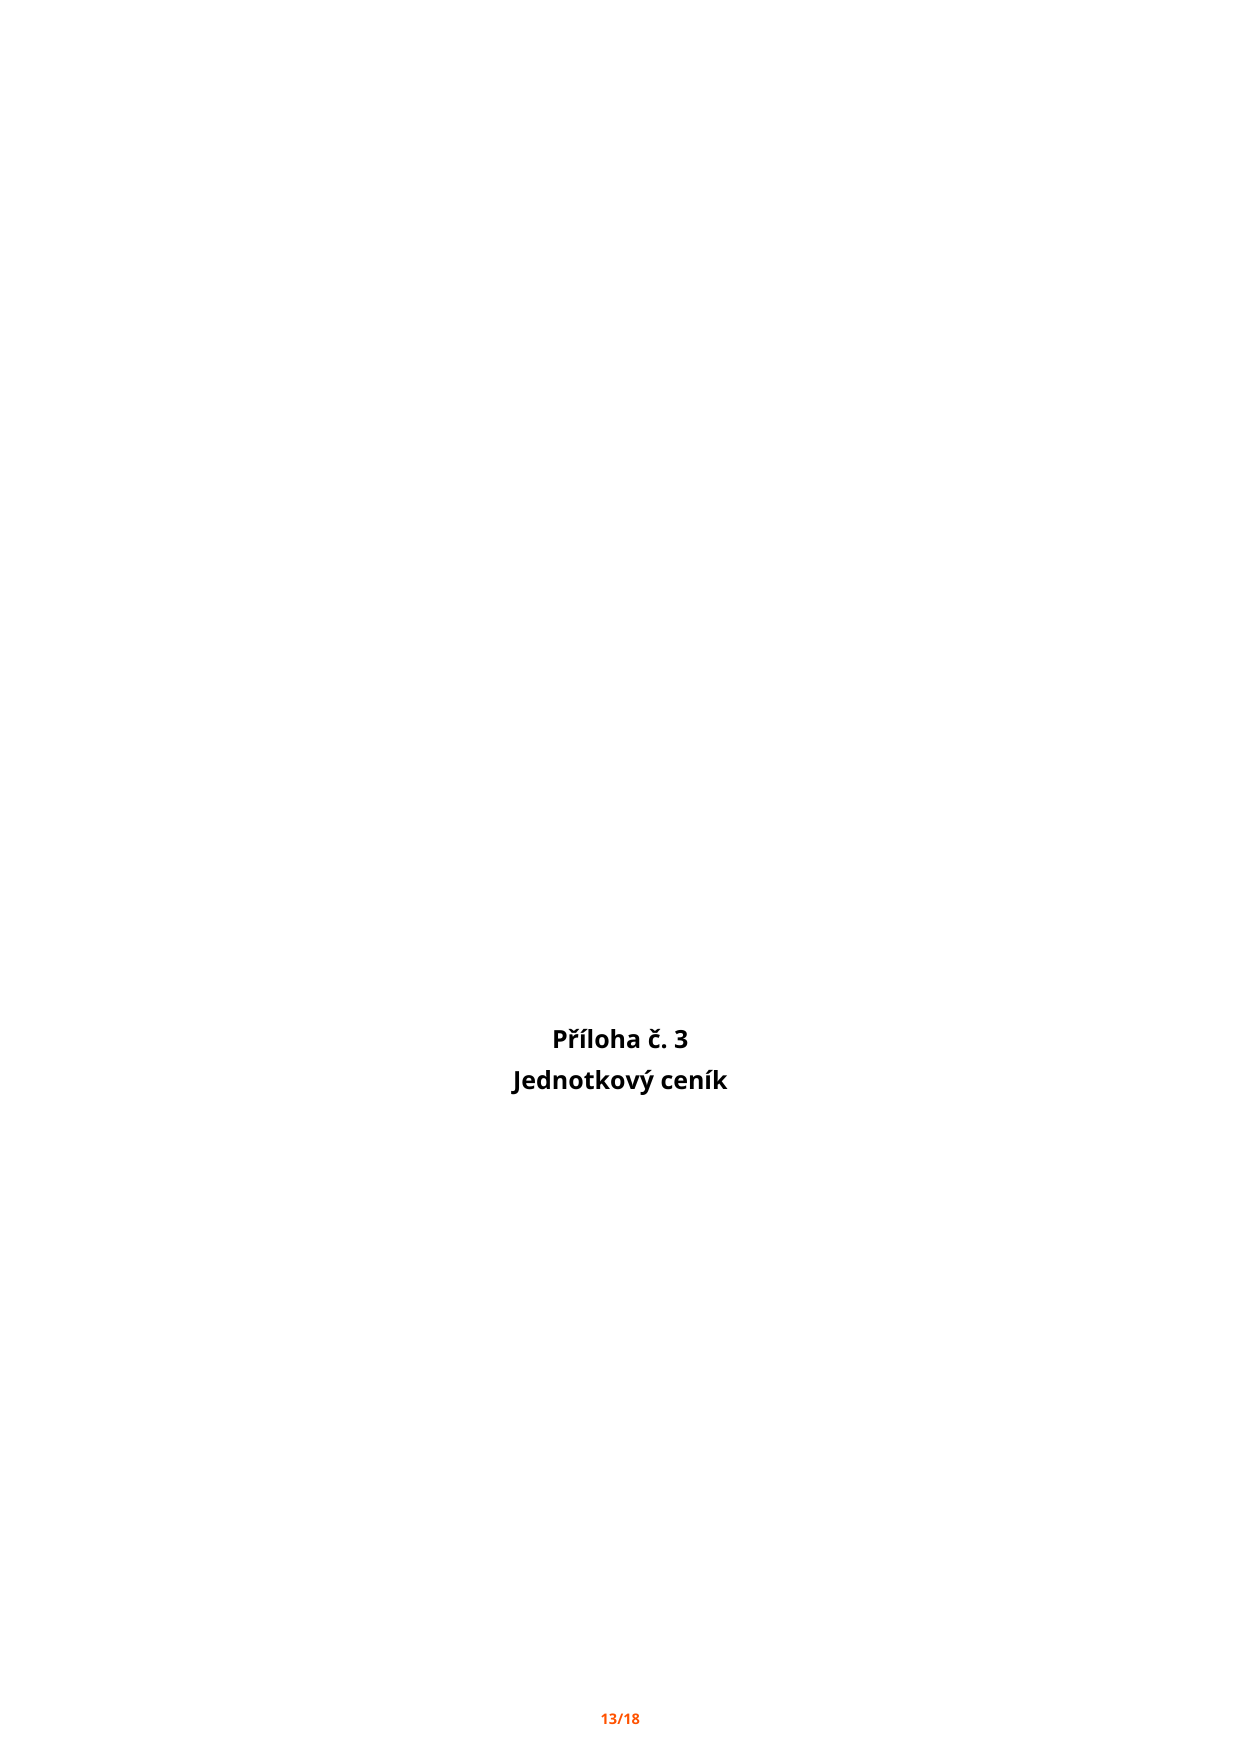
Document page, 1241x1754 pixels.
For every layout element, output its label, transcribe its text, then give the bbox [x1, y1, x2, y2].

text Jednotkový ceník [148, 1066, 1093, 1096]
text Příloha č. 3 [148, 1025, 1093, 1054]
